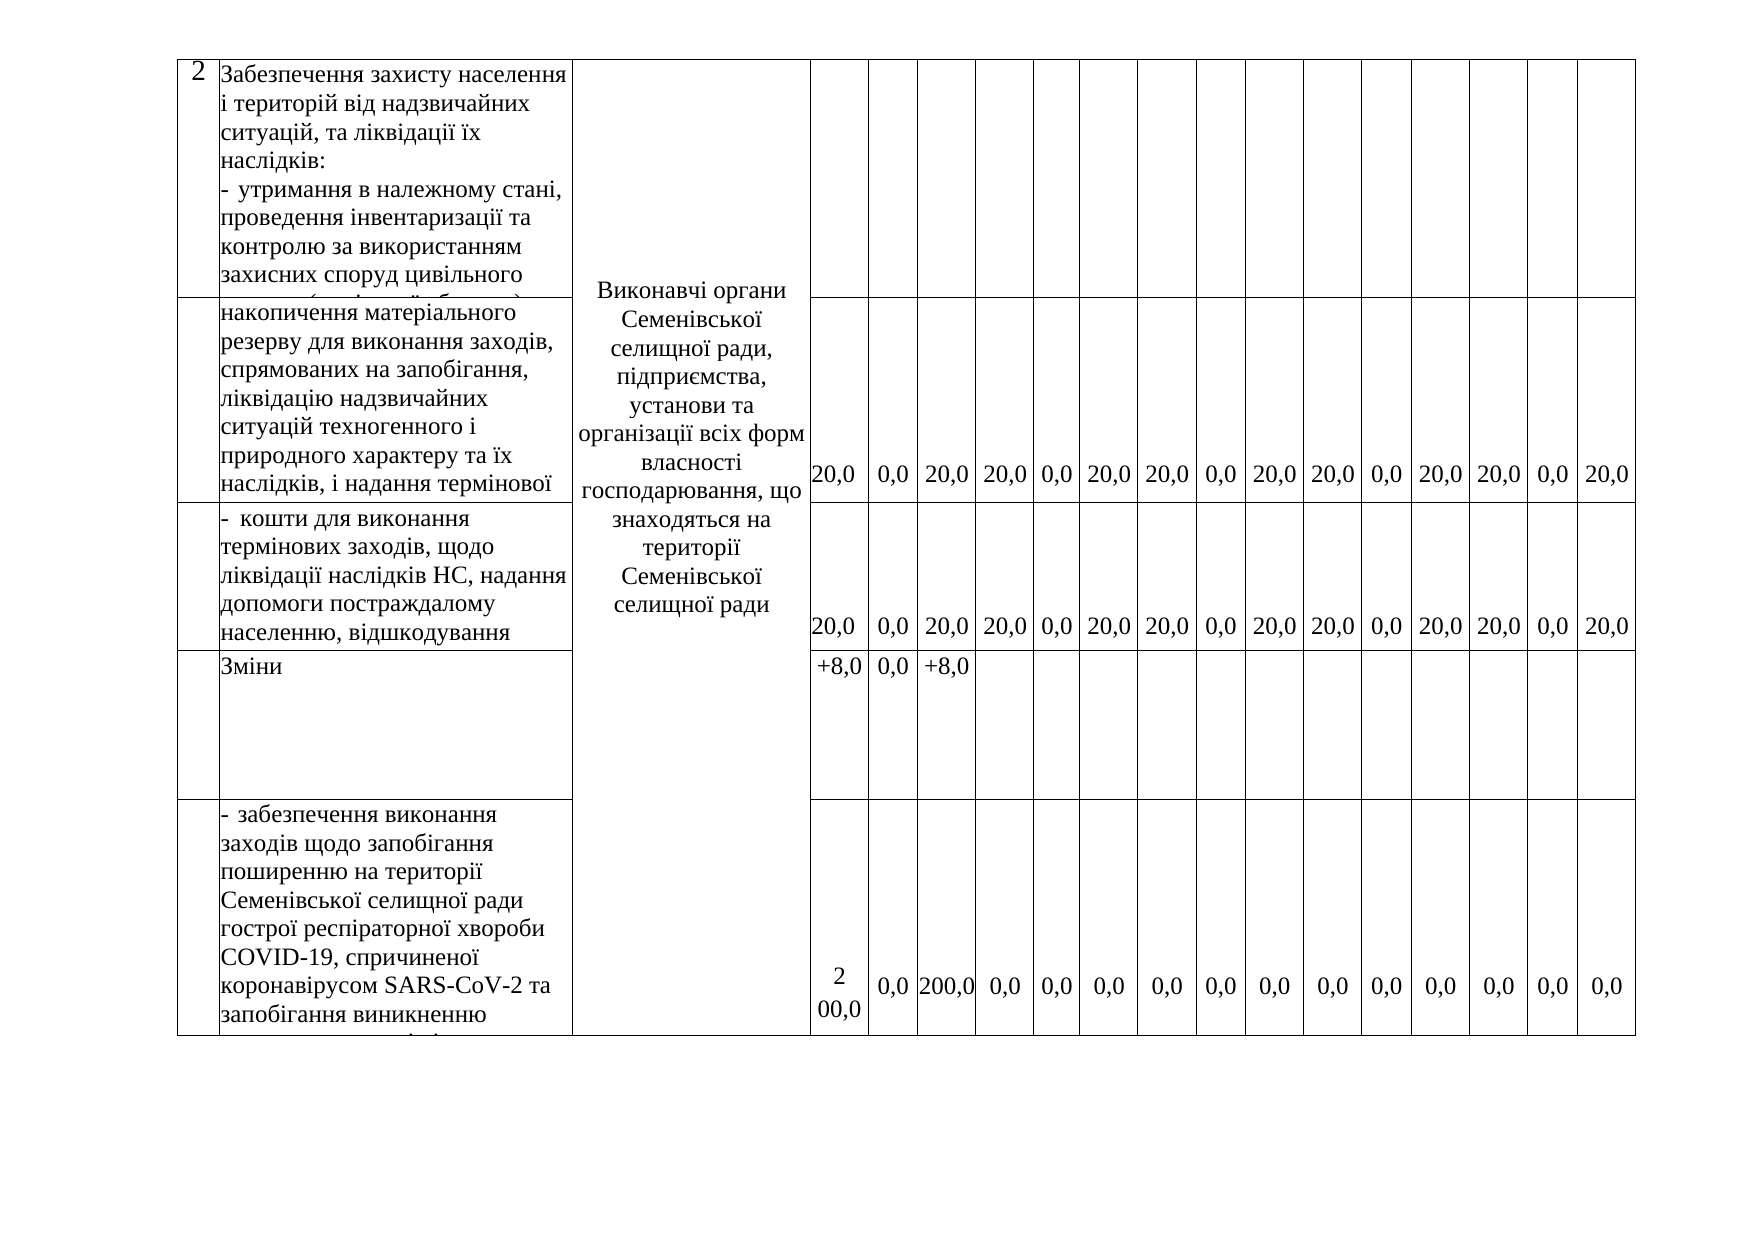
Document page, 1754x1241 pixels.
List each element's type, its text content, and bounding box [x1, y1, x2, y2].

table_cell Виконавчі органи Семенівської селищної ради, підприємства, установи та організації всіх форм власності господарювання, що знаходяться на території Семенівської селищної ради [573, 60, 810, 1034]
table_cell забезпечення виконання заходів щодо запобігання поширенню на території Семенівської селищної ради гострої респіраторної хвороби COVID-19, спричиненої коронавірусом SARS-CoV-2 та запобігання виникненню можливих спалахів інших інфекційних хвороб [220, 800, 572, 1034]
table_cell [1470, 60, 1527, 297]
table_cell 0,0 [1197, 298, 1245, 502]
table_cell [1362, 651, 1411, 798]
table_cell 0,0 [1362, 503, 1411, 650]
table_cell [178, 800, 219, 1034]
table_cell 0,0 [1034, 503, 1079, 650]
table_cell [976, 60, 1033, 297]
table_cell 20,0 [976, 503, 1033, 650]
table_cell [1138, 651, 1196, 798]
table_cell 0,0 [1528, 800, 1577, 1034]
table_cell [178, 503, 219, 650]
table_cell 20,0 [1246, 298, 1303, 502]
table_cell [178, 298, 219, 502]
table_cell 0,0 [1528, 503, 1577, 650]
table_cell [1578, 60, 1635, 297]
table_cell 20,0 [811, 298, 868, 502]
table_cell 0,0 [1528, 298, 1577, 502]
table_cell накопичення матеріального резерву для виконання заходів, спрямованих на запобігання, ліквідацію надзвичайних ситуацій техногенного і природного характеру та їх наслідків, і надання термінової допомоги постраждалому населенню; [220, 298, 572, 502]
table_cell 0,0 [1034, 298, 1079, 502]
table_cell 0,0 [1470, 800, 1527, 1034]
table_cell +8,0 [811, 651, 868, 798]
table_cell [1528, 60, 1577, 297]
table_cell 0,0 [869, 800, 917, 1034]
table_cell 20,0 [1138, 298, 1196, 502]
table_cell [1470, 651, 1527, 798]
table_cell 0,0 [1197, 503, 1245, 650]
table_cell [1528, 651, 1577, 798]
table_cell 0,0 [869, 298, 917, 502]
table_cell 0,0 [869, 651, 917, 798]
table_cell 0,0 [1138, 800, 1196, 1034]
table_cell 20,0 [976, 298, 1033, 502]
table_cell 20,0 [1304, 298, 1361, 502]
table_cell [869, 60, 917, 297]
table_cell [1080, 651, 1137, 798]
table_cell 20,0 [1246, 503, 1303, 650]
table_cell 0,0 [1362, 800, 1411, 1034]
table_cell 0,0 [1197, 800, 1245, 1034]
table_cell [1412, 60, 1469, 297]
table_cell [918, 60, 975, 297]
table_cell 0,0 [1362, 298, 1411, 502]
table_cell 20,0 [1412, 298, 1469, 502]
table_cell 20,0 [1470, 298, 1527, 502]
table_cell [976, 651, 1033, 798]
table_cell 0,0 [1246, 800, 1303, 1034]
table_cell 2 [178, 60, 219, 297]
table_cell [1080, 60, 1137, 297]
table_cell [1412, 651, 1469, 798]
table_cell [811, 60, 868, 297]
table_cell [178, 651, 219, 798]
table_cell 20,0 [1470, 503, 1527, 650]
table_cell 200,0 [811, 800, 868, 1034]
table_cell +8,0 [918, 651, 975, 798]
table_cell Забезпечення захисту населення і територій від надзвичайних ситуацій, та ліквідації їх наслідків: утримання в належному стані, проведення інвентаризації та контролю за використанням захисних споруд цивільного захисту (цивільної оборони). [220, 60, 572, 297]
table_cell 20,0 [918, 503, 975, 650]
table_cell Зміни [220, 651, 572, 798]
table_cell 0,0 [1578, 800, 1635, 1034]
table_cell 20,0 [918, 298, 975, 502]
table_cell 20,0 [1138, 503, 1196, 650]
table_cell [1246, 60, 1303, 297]
table_cell [1197, 651, 1245, 798]
table_cell [1034, 60, 1079, 297]
table_cell 20,0 [1080, 503, 1137, 650]
table_cell 0,0 [869, 503, 917, 650]
table_cell [1304, 60, 1361, 297]
table_cell 20,0 [1578, 298, 1635, 502]
table_cell 0,0 [976, 800, 1033, 1034]
table_cell 20,0 [1578, 503, 1635, 650]
table_cell [1578, 651, 1635, 798]
table_cell 0,0 [1034, 800, 1079, 1034]
table_cell [1304, 651, 1361, 798]
table_cell [1197, 60, 1245, 297]
table_cell кошти для виконання термінових заходів, щодо ліквідації наслідків НС, надання допомоги постраждалому населенню, відшкодування майнової шкоди. [220, 503, 572, 650]
table_cell 20,0 [811, 503, 868, 650]
table_cell [1138, 60, 1196, 297]
table_cell 20,0 [1304, 503, 1361, 650]
table_cell 200,0 [918, 800, 975, 1034]
table_cell 0,0 [1304, 800, 1361, 1034]
table_cell 0,0 [1080, 800, 1137, 1034]
table_cell 0,0 [1412, 800, 1469, 1034]
table_cell [1034, 651, 1079, 798]
table_cell [1362, 60, 1411, 297]
table_cell [1246, 651, 1303, 798]
table_cell 20,0 [1412, 503, 1469, 650]
table_cell 20,0 [1080, 298, 1137, 502]
